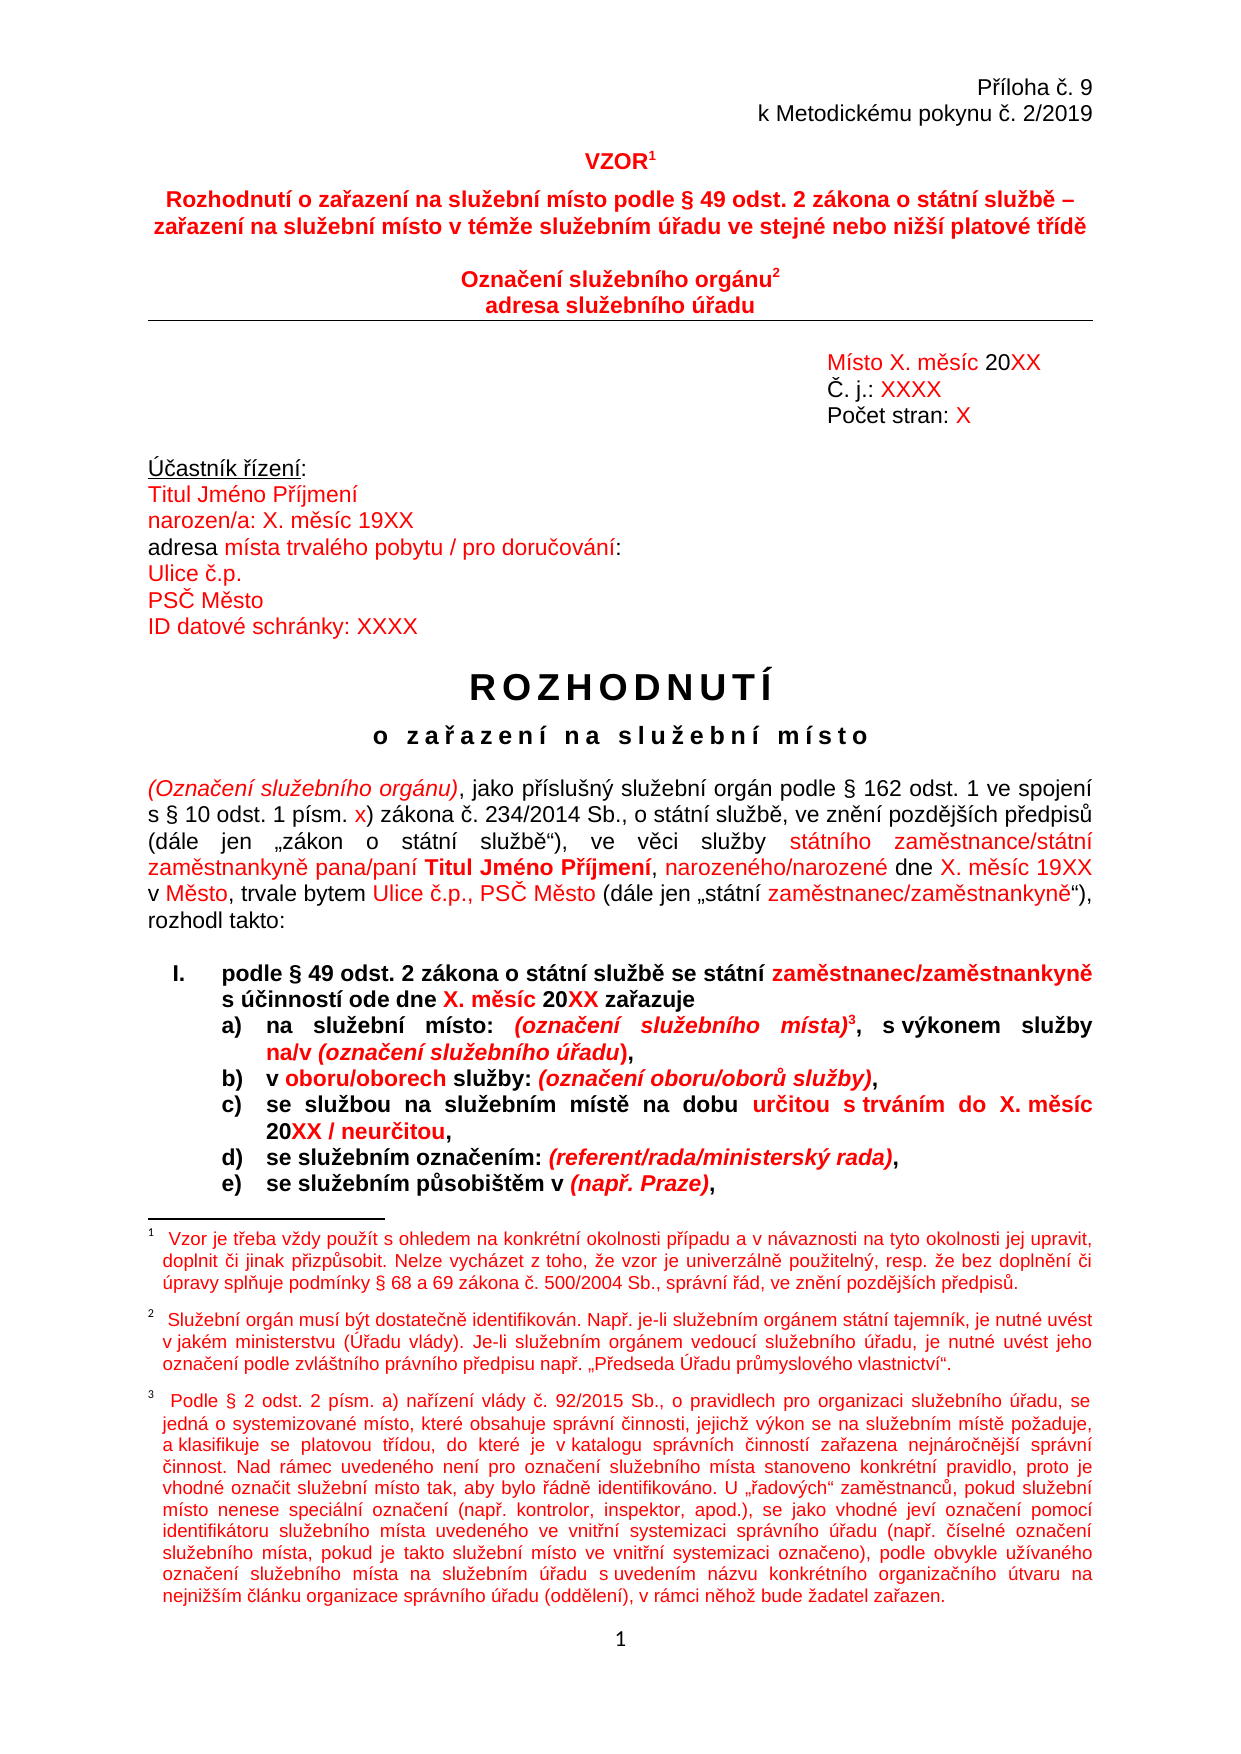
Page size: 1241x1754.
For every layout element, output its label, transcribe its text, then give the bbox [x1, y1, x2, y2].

text narozen/a: X. měsíc 19XX [148, 507, 1093, 534]
text Účastník řízení: [148, 455, 1093, 481]
text PSČ Město [148, 587, 1093, 613]
list v oboru/oborech služby: (označení oboru/oborů služby), [221, 1065, 1093, 1091]
text ID datové schránky: XXXX [148, 613, 1093, 639]
text o zařazení na služební místo [148, 721, 1093, 750]
text adresa místa trvalého pobytu / pro doručování: [148, 534, 1093, 560]
text Rozhodnutí o zařazení na služební místo podle § 49 odst. 2 zákona o státní službě – zařazení na služební místo v témže služebním úřadu ve stejné nebo nižší platové třídě [148, 186, 1093, 239]
list se službou na služebním místě na dobu určitou s trváním do X. měsíc 20XX / neurčitou, [221, 1091, 1093, 1144]
text Č. j.: XXXX [827, 376, 1093, 402]
text Počet stran: X [827, 402, 1093, 455]
text adresa služebního úřadu [148, 292, 1093, 320]
text VZOR [148, 148, 1093, 174]
text (Označení služebního orgánu), jako příslušný služební orgán podle § 162 odst. 1 ve spojení s § 10 odst. 1 písm. x) zákona č. 234/2014 Sb., o státní službě, ve znění pozdějších předpisů (dále jen „zákon o státní službě“), ve věci služby státního zaměstnance/státní zaměstnankyně pana/paní Titul Jméno Příjmení, narozeného/narozené dne X. měsíc 19XX v Město, trvale bytem Ulice č.p., PSČ Město (dále jen „státní zaměstnanec/zaměstnankyně“), rozhodl takto: [148, 775, 1093, 933]
text Titul Jméno Příjmení [148, 481, 1093, 507]
text Označení služebního orgánu [148, 266, 1093, 292]
list se služebním působištěm v (např. Praze), [221, 1170, 1093, 1197]
text ROZHODNUTÍ [148, 666, 1093, 709]
list podle § 49 odst. 2 zákona o státní službě se státní zaměstnanec/zaměstnankyně s účinností ode dne X. měsíc 20XX zařazuje [185, 959, 1093, 1012]
list se služebním označením: (referent/rada/ministerský rada), [221, 1144, 1093, 1170]
list na služební místo: (označení služebního místa), s výkonem služby na/v (označení služebního úřadu), [221, 1012, 1093, 1065]
text Místo X. měsíc 20XX [827, 349, 1093, 376]
text Ulice č.p. [148, 560, 1093, 587]
